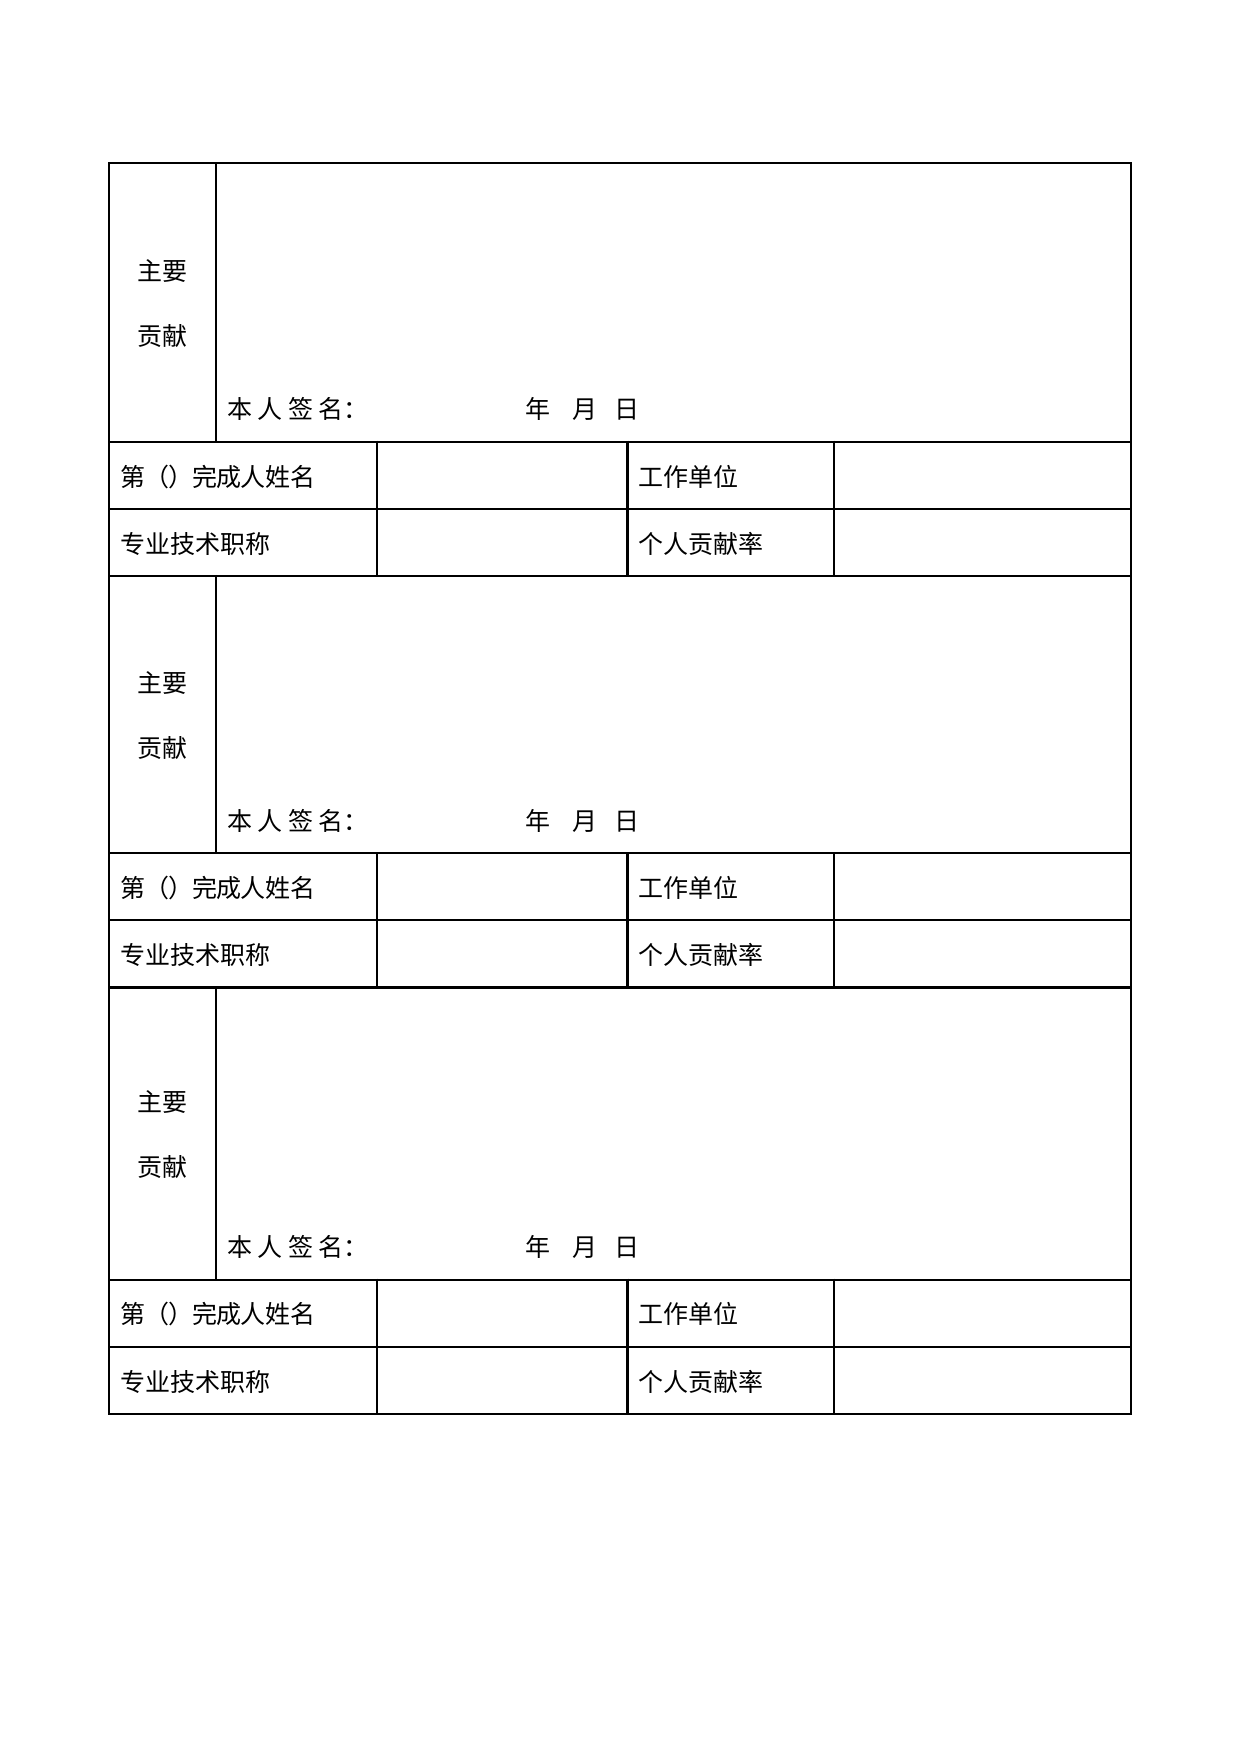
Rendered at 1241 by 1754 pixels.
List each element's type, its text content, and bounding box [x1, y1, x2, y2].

table_cell [835, 854, 1130, 919]
table_cell 第（）完成人姓名 [110, 854, 376, 919]
table_cell 主要 贡献 [110, 577, 215, 852]
table_cell 第（）完成人姓名 [110, 1281, 376, 1346]
table_cell [835, 1348, 1130, 1413]
table_cell 工作单位 [629, 1281, 833, 1346]
table_cell 本 人 签 名： 年 月 日 [217, 164, 1130, 441]
table_cell [835, 510, 1130, 575]
table_cell 专业技术职称 [110, 510, 376, 575]
table_cell [378, 1281, 626, 1346]
table_cell 个人贡献率 [629, 1348, 833, 1413]
table_cell 专业技术职称 [110, 921, 376, 986]
table_cell [378, 921, 626, 986]
table_cell [378, 510, 626, 575]
table_cell [378, 854, 626, 919]
table_cell 第（）完成人姓名 [110, 443, 376, 508]
table_cell [378, 443, 626, 508]
table_cell 主要 贡献 [110, 164, 215, 441]
table_cell 工作单位 [629, 854, 833, 919]
table_cell 个人贡献率 [629, 921, 833, 986]
table_cell [835, 443, 1130, 508]
table_cell 本 人 签 名： 年 月 日 [217, 989, 1130, 1278]
table_cell 主要 贡献 [110, 989, 215, 1278]
table_cell [378, 1348, 626, 1413]
table_cell 个人贡献率 [629, 510, 833, 575]
table_cell [835, 921, 1130, 986]
table_cell [835, 1281, 1130, 1346]
table_cell 本 人 签 名： 年 月 日 [217, 577, 1130, 852]
table_cell 工作单位 [629, 443, 833, 508]
table_cell 专业技术职称 [110, 1348, 376, 1413]
